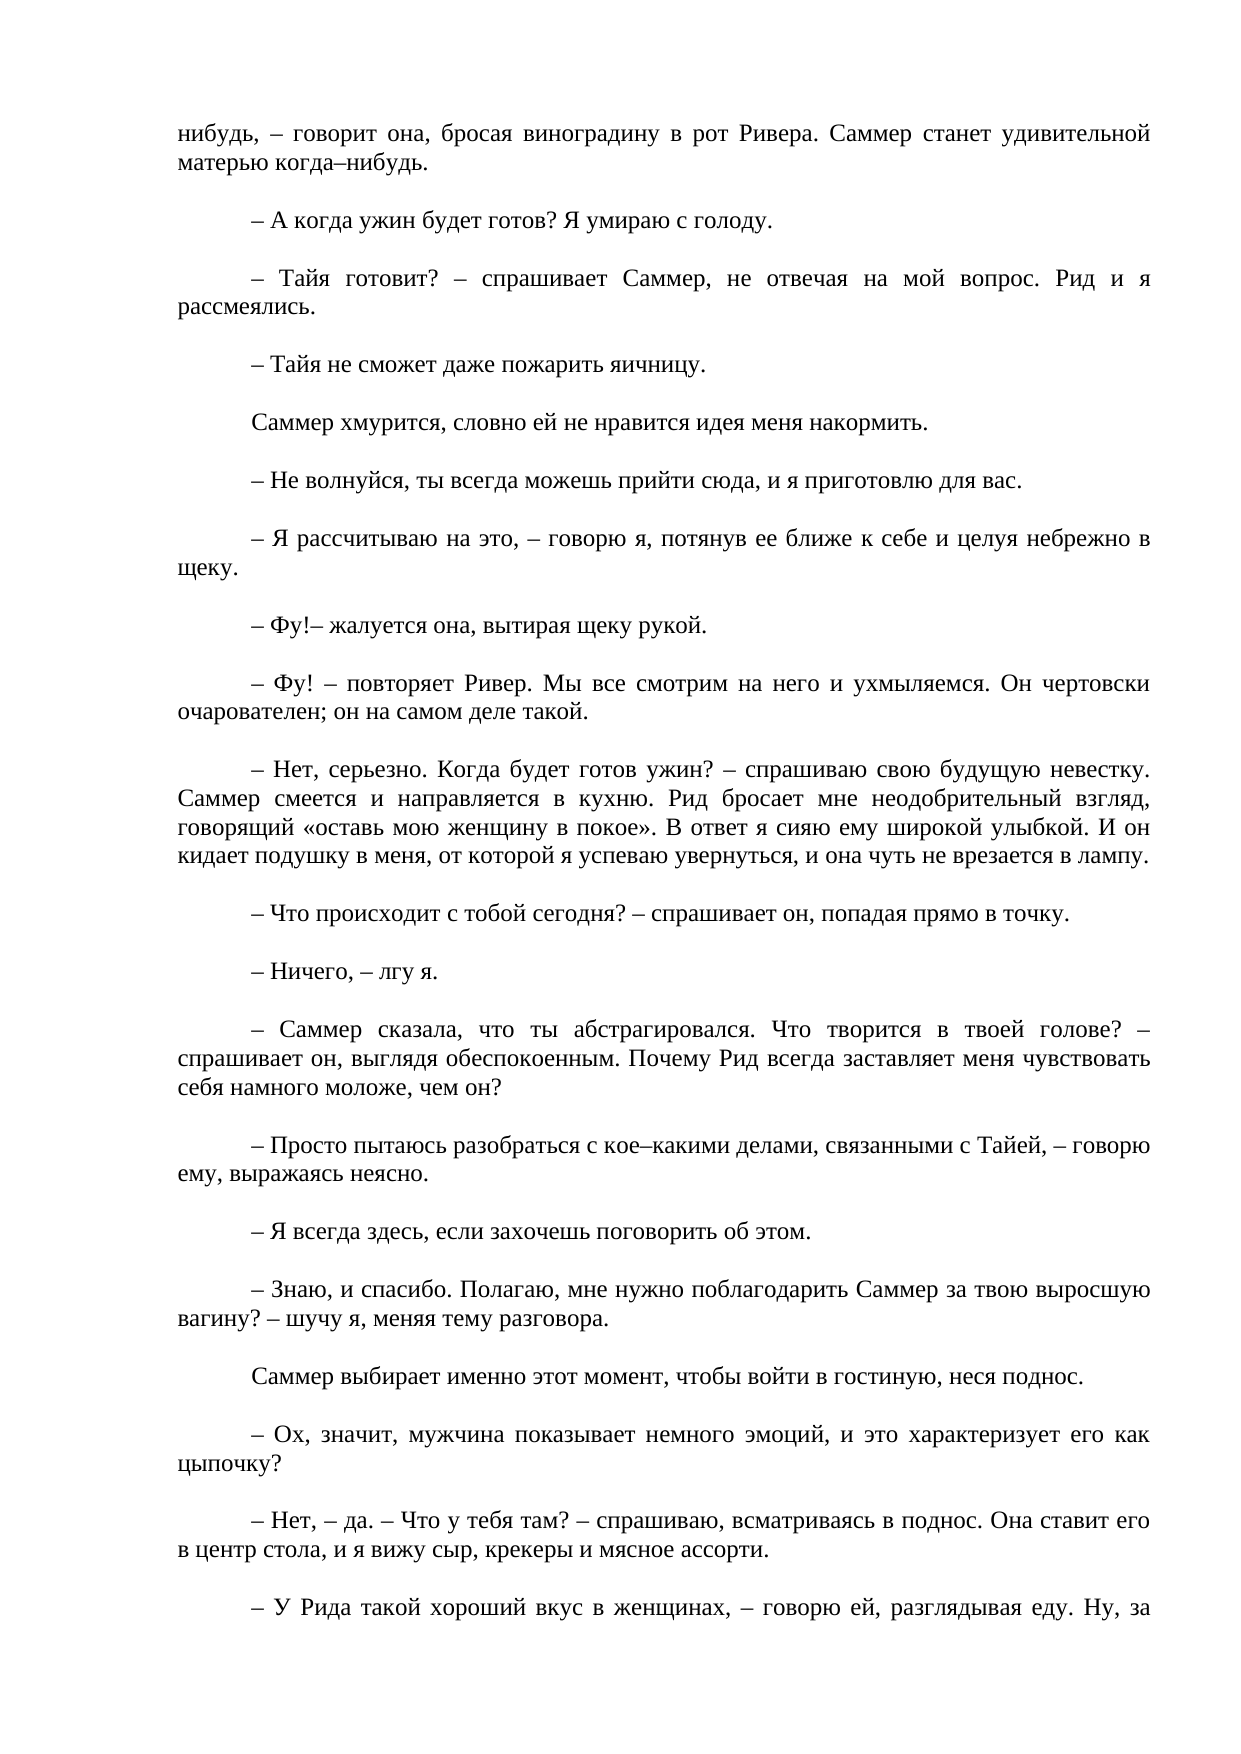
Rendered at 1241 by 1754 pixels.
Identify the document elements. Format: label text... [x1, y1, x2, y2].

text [177, 1592, 1152, 1621]
text Саммер выбирает именно этот момент, чтобы войти в гостиную, неся поднос. [177, 1361, 1152, 1390]
text – Тайя готовит? – спрашивает Саммер, не отвечая на мой вопрос. Рид и я рассмеялись. [177, 263, 1152, 320]
text Саммер хмурится, словно ей не нравится идея меня накормить. [177, 407, 1152, 436]
text – Нет, – да. – Что у тебя там? – спрашиваю, всматриваясь в поднос. Она ставит его в центр стола, и я вижу сыр, крекеры и мясное ассорти. [177, 1506, 1152, 1563]
text – Просто пытаюсь разобраться с кое–какими делами, связанными с Тайей, – говорю ему, выражаясь неясно. [177, 1130, 1152, 1187]
text – Нет, серьезно. Когда будет готов ужин? – спрашиваю свою будущую невестку. Саммер смеется и направляется в кухню. Рид бросает мне неодобрительный взгляд, говорящий «оставь мою женщину в покое». В ответ я сияю ему широкой улыбкой. И он кидает подушку в меня, от которой я успеваю увернуться, и она чуть не врезается в лампу. [177, 754, 1152, 869]
text – Не волнуйся, ты всегда можешь прийти сюда, и я приготовлю для вас. [177, 465, 1152, 494]
text – Я всегда здесь, если захочешь поговорить об этом. [177, 1216, 1152, 1245]
text – Фу!– жалуется она, вытирая щеку рукой. [177, 610, 1152, 638]
text – Ничего, – лгу я. [177, 956, 1152, 985]
text – Тайя не сможет даже пожарить яичницу. [177, 349, 1152, 378]
text – Знаю, и спасибо. Полагаю, мне нужно поблагодарить Саммер за твою выросшую вагину? – шучу я, меняя тему разговора. [177, 1274, 1152, 1332]
text – А когда ужин будет готов? Я умираю с голоду. [177, 205, 1152, 233]
text – Саммер сказала, что ты абстрагировался. Что творится в твоей голове? – спрашивает он, выглядя обеспокоенным. Почему Рид всегда заставляет меня чувствовать себя намного моложе, чем он? [177, 1014, 1152, 1101]
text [177, 118, 1152, 176]
text – Фу! – повторяет Ривер. Мы все смотрим на него и ухмыляемся. Он чертовски очарователен; он на самом деле такой. [177, 668, 1152, 725]
text – Что происходит с тобой сегодня? – спрашивает он, попадая прямо в точку. [177, 898, 1152, 927]
text – Ох, значит, мужчина показывает немного эмоций, и это характеризует его как цыпочку? [177, 1419, 1152, 1476]
text – Я рассчитываю на это, – говорю я, потянув ее ближе к себе и целуя небрежно в щеку. [177, 523, 1152, 581]
